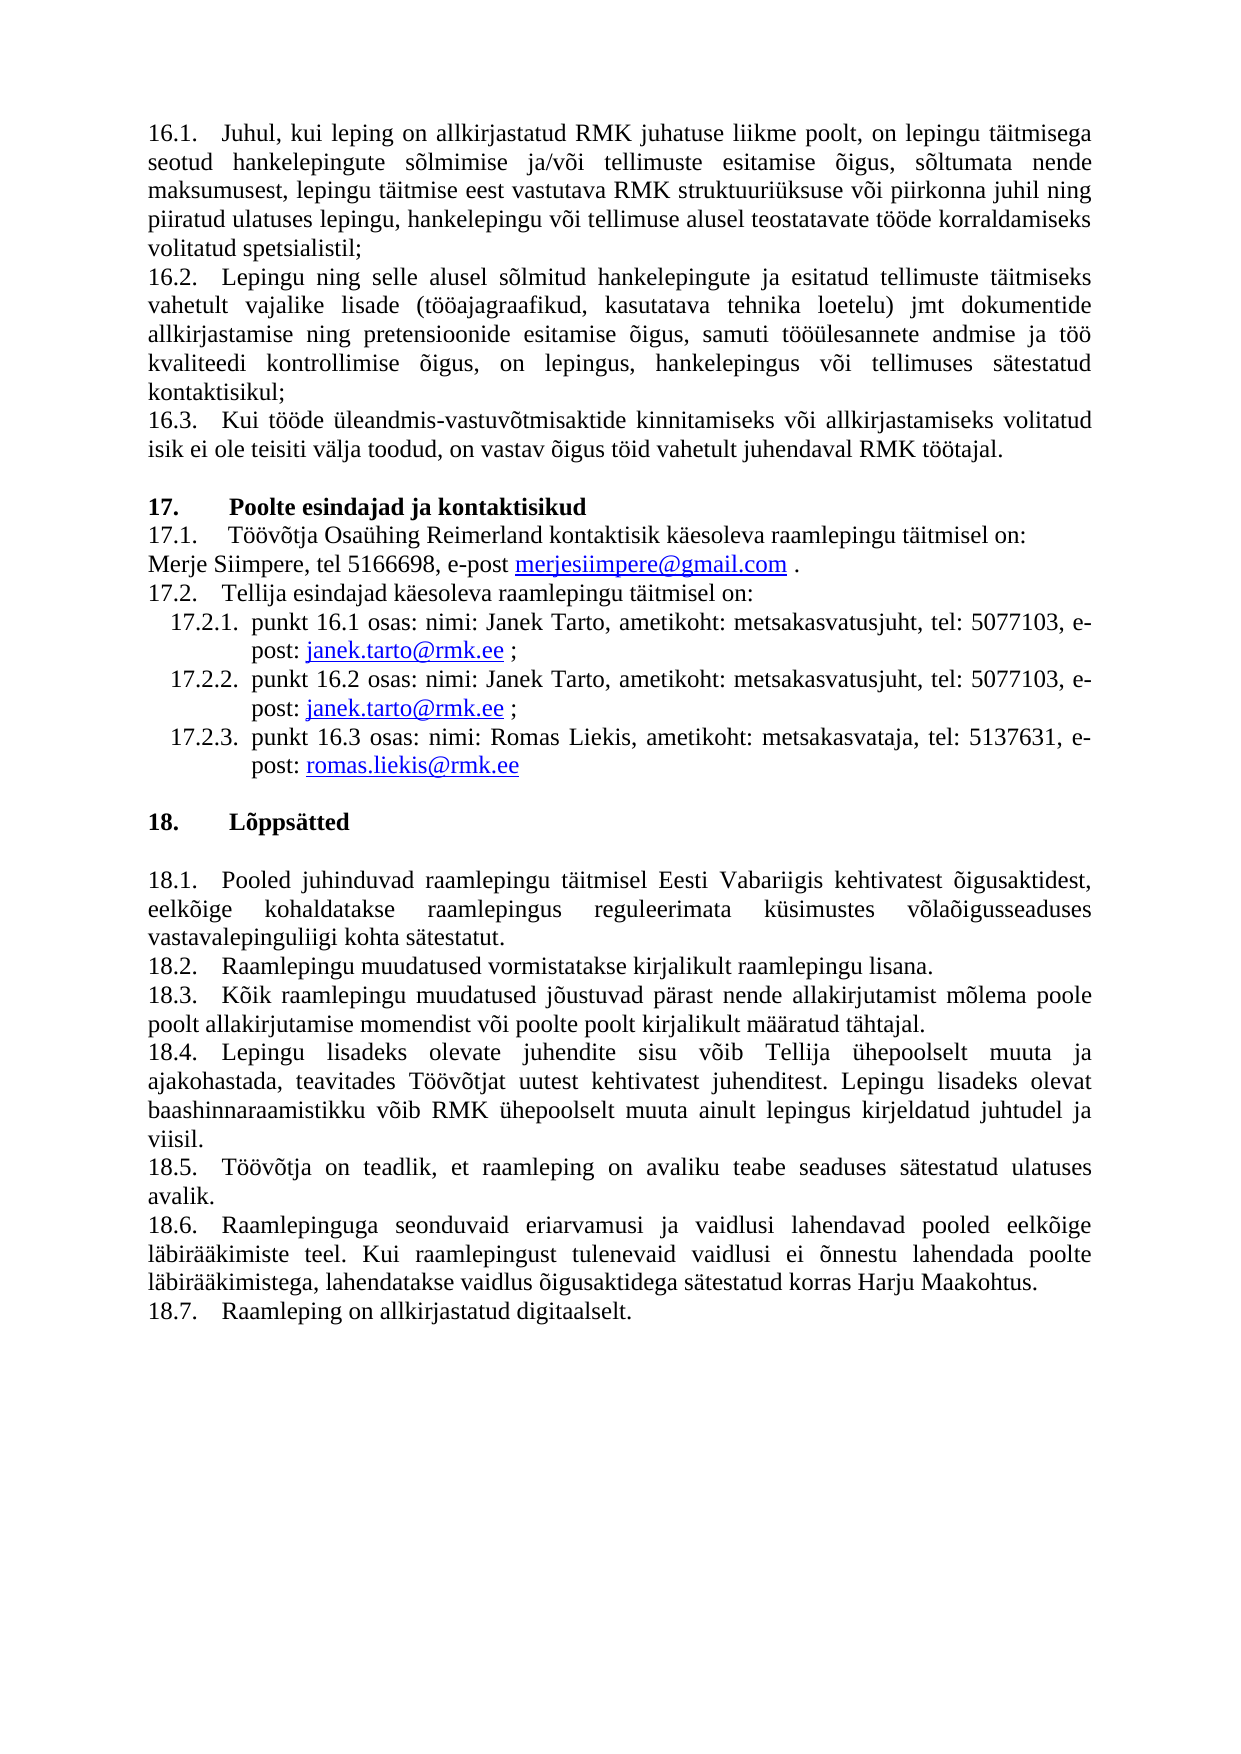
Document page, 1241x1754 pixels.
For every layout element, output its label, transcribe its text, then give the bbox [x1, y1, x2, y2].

list Pooled juhinduvad raamlepingu täitmisel Eesti Vabariigis kehtivatest õigusaktidest, eelkõige kohaldatakse raamlepingus reguleerimata küsimustes võlaõigusseaduses vastavalepinguliigi kohta sätestatut. [148, 865, 1092, 951]
list Kõik raamlepingu muudatused jõustuvad pärast nende allakirjutamist mõlema poole poolt allakirjutamise momendist või poolte poolt kirjalikult määratud tähtajal. [148, 980, 1092, 1037]
list Lõppsätted [148, 807, 1092, 836]
text Merje Siimpere, tel 5166698, e-post merjesiimpere@gmail.com . [148, 549, 1092, 578]
list Töövõtja on teadlik, et raamleping on avaliku teabe seaduses sätestatud ulatuses avalik. [148, 1152, 1092, 1210]
list Raamleping on allkirjastatud digitaalselt. [148, 1296, 1092, 1325]
list Raamlepingu muudatused vormistatakse kirjalikult raamlepingu lisana. [148, 951, 1092, 980]
list Tellija esindajad käesoleva raamlepingu täitmisel on: [148, 578, 1092, 607]
list Töövõtja Osaühing Reimerland kontaktisik käesoleva raamlepingu täitmisel on: [148, 521, 1092, 549]
list punkt 16.2 osas: nimi: Janek Tarto, ametikoht: metsakasvatusjuht, tel: 5077103, e-post: janek.tarto@rmk.ee ; [170, 664, 1092, 722]
list Kui tööde üleandmis-vastuvõtmisaktide kinnitamiseks või allkirjastamiseks volitatud isik ei ole teisiti välja toodud, on vastav õigus töid vahetult juhendaval RMK töötajal. [148, 406, 1092, 463]
list Poolte esindajad ja kontaktisikud [148, 492, 1092, 521]
list Juhul, kui leping on allkirjastatud RMK juhatuse liikme poolt, on lepingu täitmisega seotud hankelepingute sõlmimise ja/või tellimuste esitamise õigus, sõltumata nende maksumusest, lepingu täitmise eest vastutava RMK struktuuriüksuse või piirkonna juhil ning piiratud ulatuses lepingu, hankelepingu või tellimuse alusel teostatavate tööde korraldamiseks volitatud spetsialistil; [148, 118, 1092, 262]
list Lepingu ning selle alusel sõlmitud hankelepingute ja esitatud tellimuste täitmiseks vahetult vajalike lisade (tööajagraafikud, kasutatava tehnika loetelu) jmt dokumentide allkirjastamise ning pretensioonide esitamise õigus, samuti tööülesannete andmise ja töö kvaliteedi kontrollimise õigus, on lepingus, hankelepingus või tellimuses sätestatud kontaktisikul; [148, 262, 1092, 406]
list Raamlepinguga seonduvaid eriarvamusi ja vaidlusi lahendavad pooled eelkõige läbirääkimiste teel. Kui raamlepingust tulenevaid vaidlusi ei õnnestu lahendada poolte läbirääkimistega, lahendatakse vaidlus õigusaktidega sätestatud korras Harju Maakohtus. [148, 1210, 1092, 1296]
list punkt 16.1 osas: nimi: Janek Tarto, ametikoht: metsakasvatusjuht, tel: 5077103, e-post: janek.tarto@rmk.ee ; [170, 607, 1092, 664]
list Lepingu lisadeks olevate juhendite sisu võib Tellija ühepoolselt muuta ja ajakohastada, teavitades Töövõtjat uutest kehtivatest juhenditest. Lepingu lisadeks olevat baashinnaraamistikku võib RMK ühepoolselt muuta ainult lepingus kirjeldatud juhtudel ja viisil. [148, 1037, 1092, 1152]
list punkt 16.3 osas: nimi: Romas Liekis, ametikoht: metsakasvataja, tel: 5137631, e-post: romas.liekis@rmk.ee [170, 722, 1092, 779]
